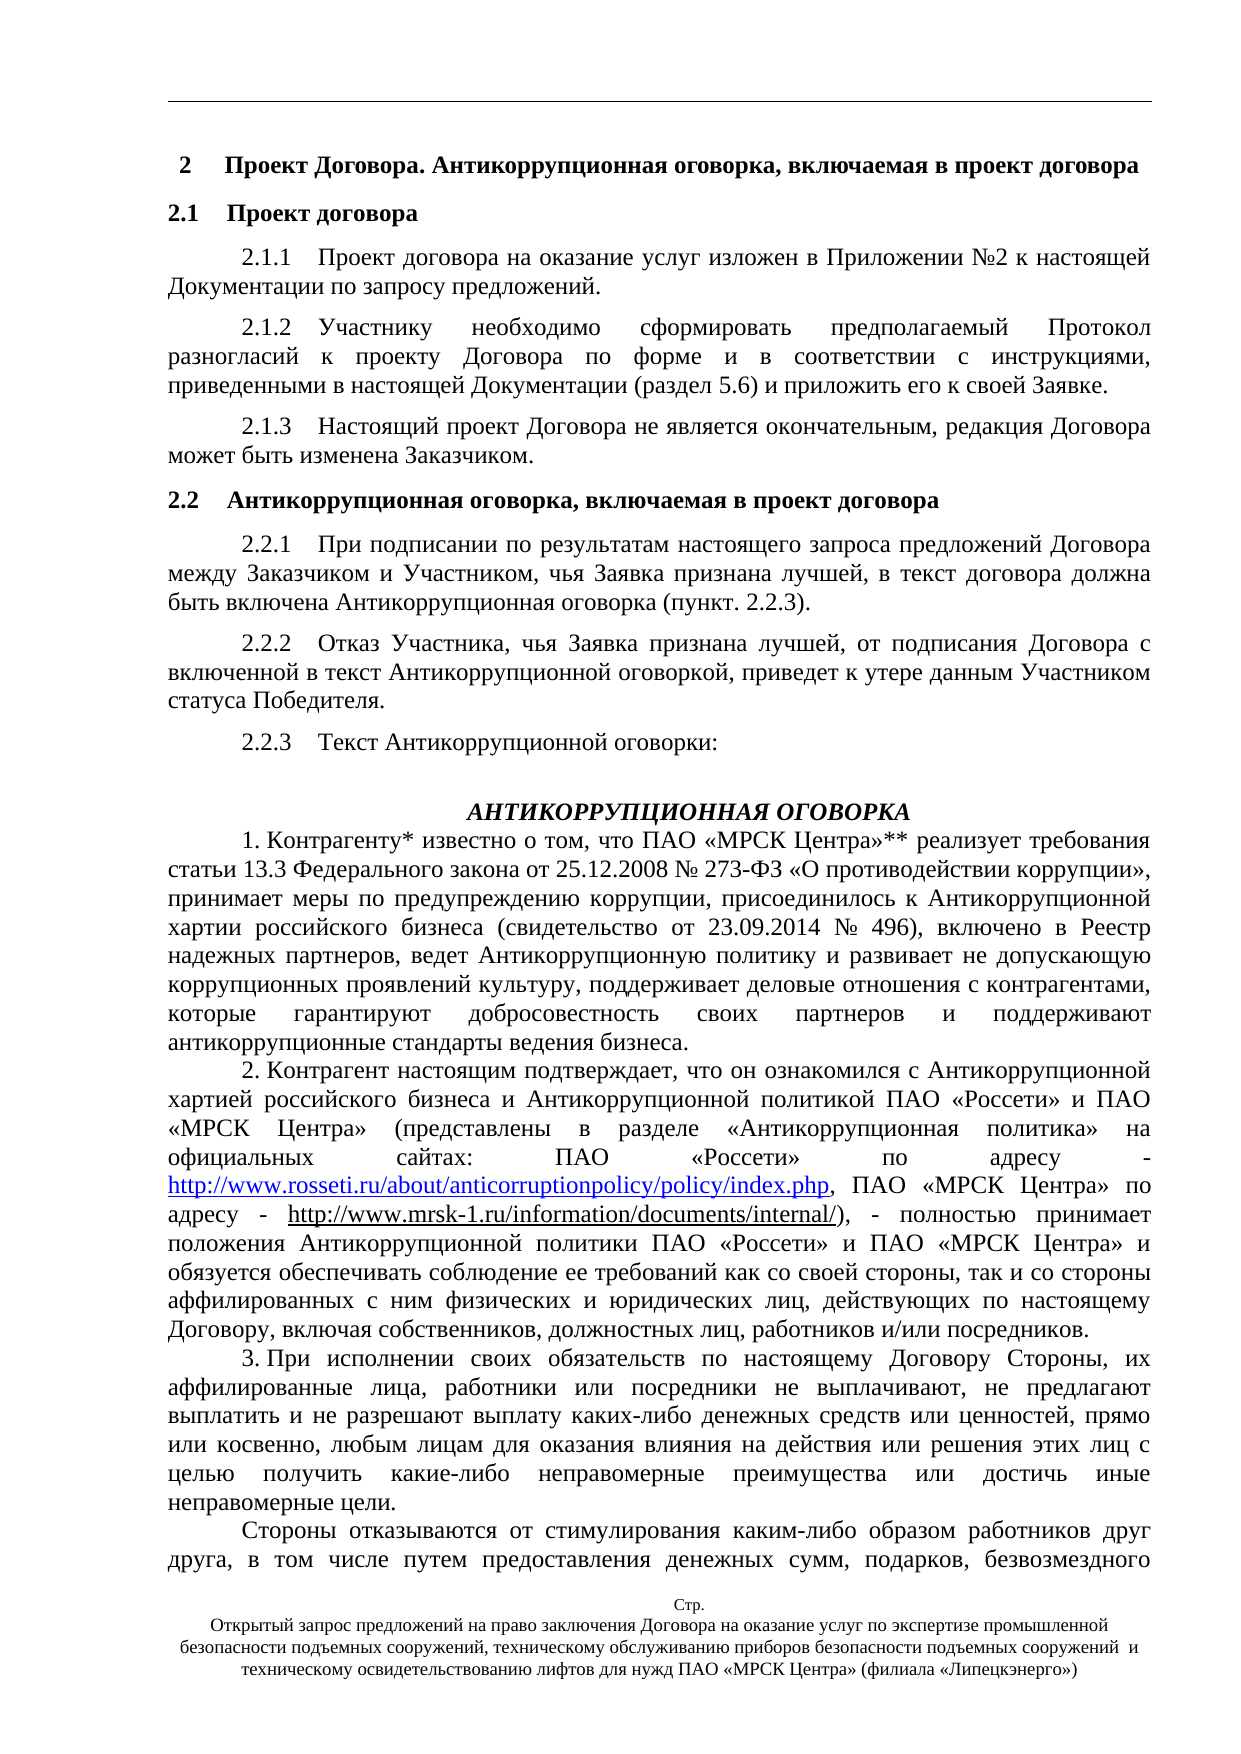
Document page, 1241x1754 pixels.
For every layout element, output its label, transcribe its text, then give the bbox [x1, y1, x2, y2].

subtitle Отказ Участника, чья Заявка признана лучшей, от подписания Договора с включенной в текст Антикоррупционной оговоркой, приведет к утере данным Участником статуса Победителя. [168, 628, 1152, 714]
subtitle При подписании по результатам настоящего запроса предложений Договора между Заказчиком и Участником, чья Заявка признана лучшей, в текст договора должна быть включена Антикоррупционная оговорка (пункт. 2.2.3). [168, 529, 1152, 616]
subtitle Проект договора [168, 198, 1152, 227]
text АНТИКОРРУПЦИОННАЯ ОГОВОРКА [168, 797, 1152, 826]
text 3. При исполнении своих обязательств по настоящему Договору Стороны, их аффилированные лица, работники или посредники не выплачивают, не предлагают выплатить и не разрешают выплату каких-либо денежных средств или ценностей, прямо или косвенно, любым лицам для оказания влияния на действия или решения этих лиц с целью получить какие-либо неправомерные преимущества или достичь иные неправомерные цели. [168, 1343, 1152, 1516]
subtitle Настоящий проект Договора не является окончательным, редакция Договора может быть изменена Заказчиком. [168, 411, 1152, 468]
subtitle Проект договора на оказание услуг изложен в Приложении №2 к настоящей Документации по запросу предложений. [168, 242, 1152, 300]
text 1. Контрагенту* известно о том, что ПАО «МРСК Центра»** реализует требования статьи 13.3 Федерального закона от 25.12.2008 № 273-ФЗ «О противодействии коррупции», принимает меры по предупреждению коррупции, присоединилось к Антикоррупционной хартии российского бизнеса (свидетельство от 23.09.2014 № 496), включено в Реестр надежных партнеров, ведет Антикоррупционную политику и развивает не допускающую коррупционных проявлений культуру, поддерживает деловые отношения с контрагентами, которые гарантируют добросовестность своих партнеров и поддерживают антикоррупционные стандарты ведения бизнеса. [168, 826, 1152, 1056]
text 2. Контрагент настоящим подтверждает, что он ознакомился с Антикоррупционной хартией российского бизнеса и Антикоррупционной политикой ПАО «Россети» и ПАО «МРСК Центра» (представлены в разделе «Антикоррупционная политика» на официальных сайтах: ПАО «Россети» по адресу - http://www.rosseti.ru/about/anticorruptionpolicy/policy/index.php, ПАО «МРСК Центра» по адресу - http://www.mrsk-1.ru/information/documents/internal/), - полностью принимает положения Антикоррупционной политики ПАО «Россети» и ПАО «МРСК Центра» и обязуется обеспечивать соблюдение ее требований как со своей стороны, так и со стороны аффилированных с ним физических и юридических лиц, действующих по настоящему Договору, включая собственников, должностных лиц, работников и/или посредников. [168, 1056, 1152, 1343]
subtitle Антикоррупционная оговорка, включаемая в проект договора [168, 485, 1152, 514]
subtitle Проект Договора. Антикоррупционная оговорка, включаемая в проект договора [166, 150, 1152, 179]
subtitle Текст Антикоррупционной оговорки: [168, 727, 1152, 756]
subtitle Участнику необходимо сформировать предполагаемый Протокол разногласий к проекту Договора по форме и в соответствии с инструкциями, приведенными в настоящей Документации (раздел 5.6) и приложить его к своей Заявке. [168, 312, 1152, 398]
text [168, 1516, 1152, 1573]
